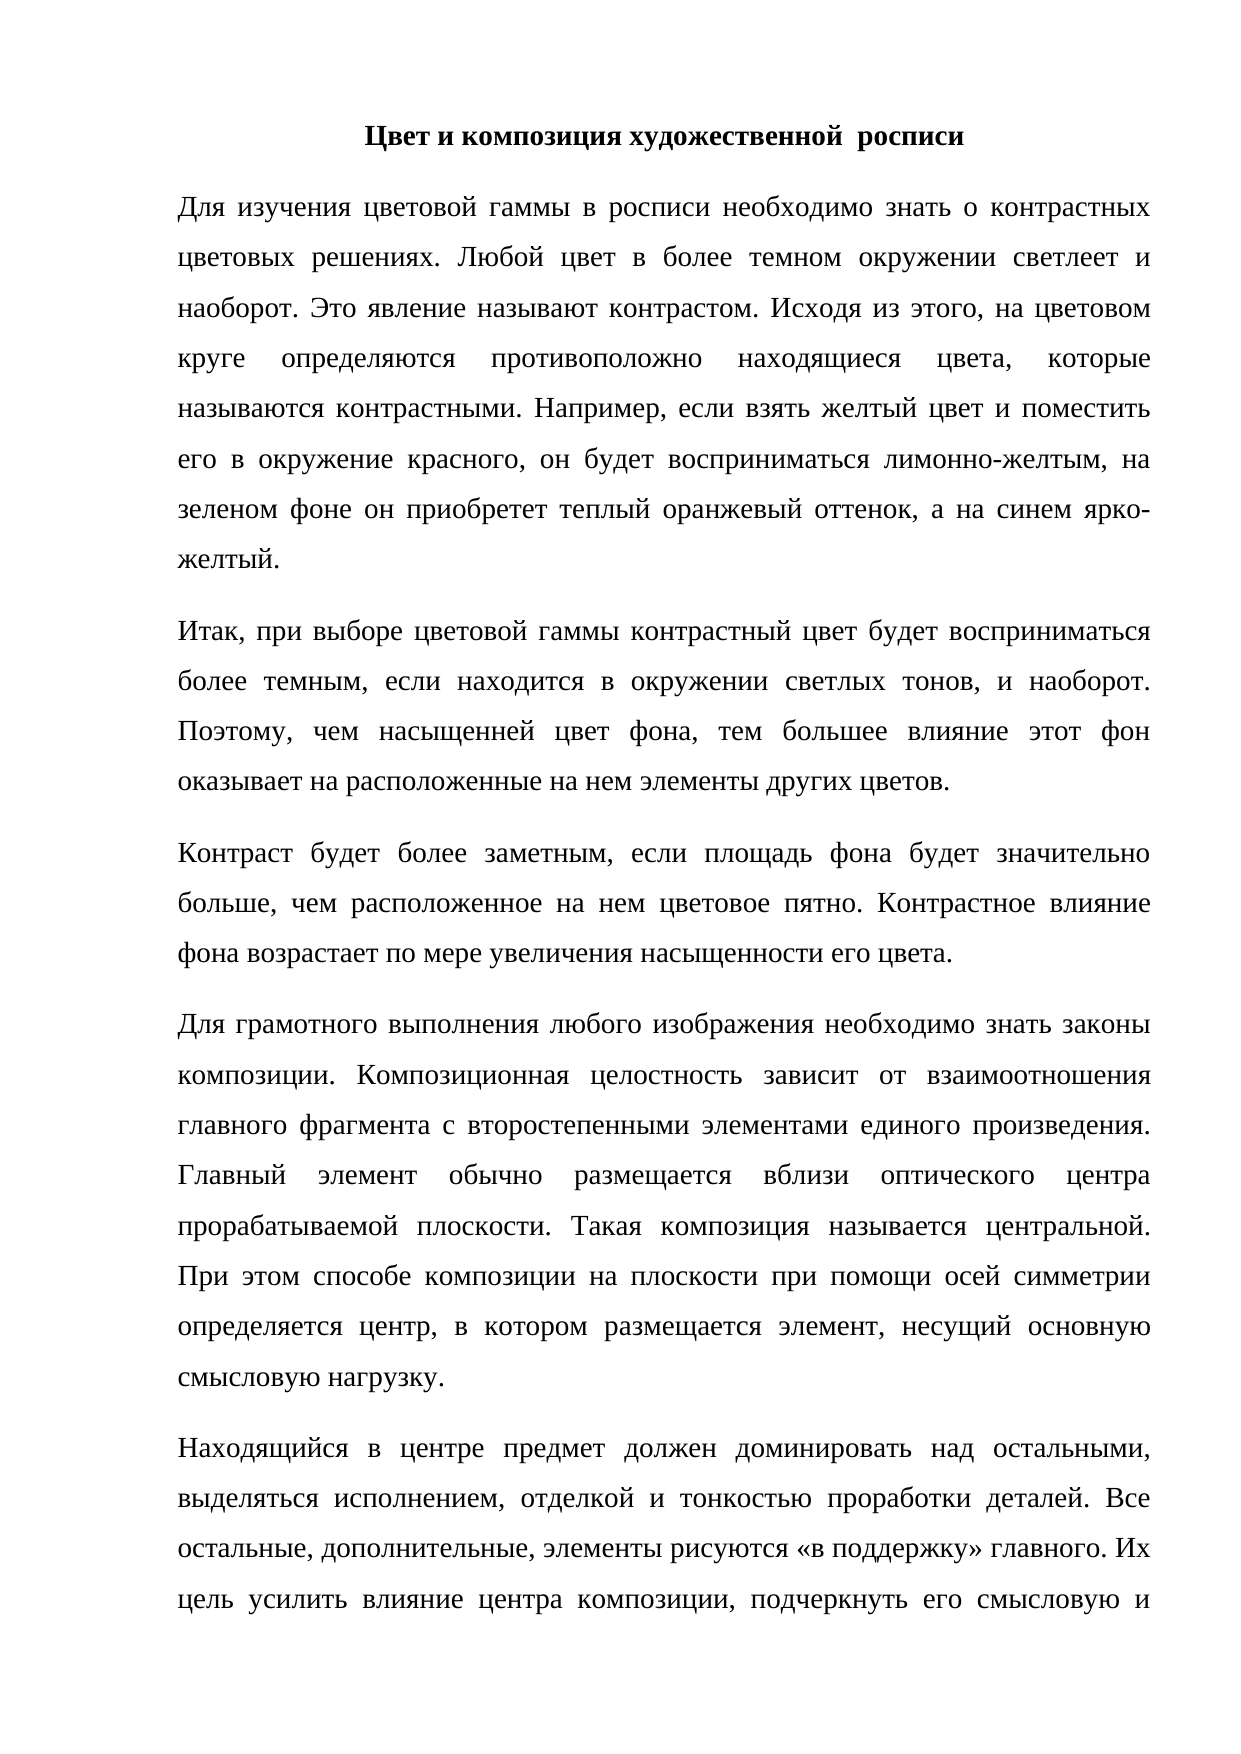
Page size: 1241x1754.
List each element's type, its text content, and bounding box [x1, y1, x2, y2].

text Итак, при выборе цветовой гаммы контрастный цвет будет восприниматься более темным, если находится в окружении светлых тонов, и наоборот. Поэтому, чем насыщенней цвет фона, тем большее влияние этот фон оказывает на расположенные на нем элементы других цветов. [177, 613, 1152, 797]
text Контраст будет более заметным, если площадь фона будет значительно больше, чем расположенное на нем цветовое пятно. Контрастное влияние фона возрастает по мере увеличения насыщенности его цвета. [177, 835, 1152, 969]
text Цвет и композиция художественной росписи [177, 118, 1152, 152]
text Для изучения цветовой гаммы в росписи необходимо знать о контрастных цветовых решениях. Любой цвет в более темном окружении светлеет и наоборот. Это явление называют контрастом. Исходя из этого, на цветовом круге определяются противоположно находящиеся цвета, которые называются контрастными. Например, если взять желтый цвет и поместить его в окружение красного, он будет восприниматься лимонно-желтым, на зеленом фоне он приобретет теплый оранжевый оттенок, а на синем ярко-желтый. [177, 189, 1152, 575]
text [177, 1430, 1152, 1614]
text Для грамотного выполнения любого изображения необходимо знать законы композиции. Композиционная целостность зависит от взаимоотношения главного фрагмента с второстепенными элементами единого произведения. Главный элемент обычно размещается вблизи оптического центра прорабатываемой плоскости. Такая композиция называется центральной. При этом способе композиции на плоскости при помощи осей симметрии определяется центр, в котором размещается элемент, несущий основную смысловую нагрузку. [177, 1006, 1152, 1392]
